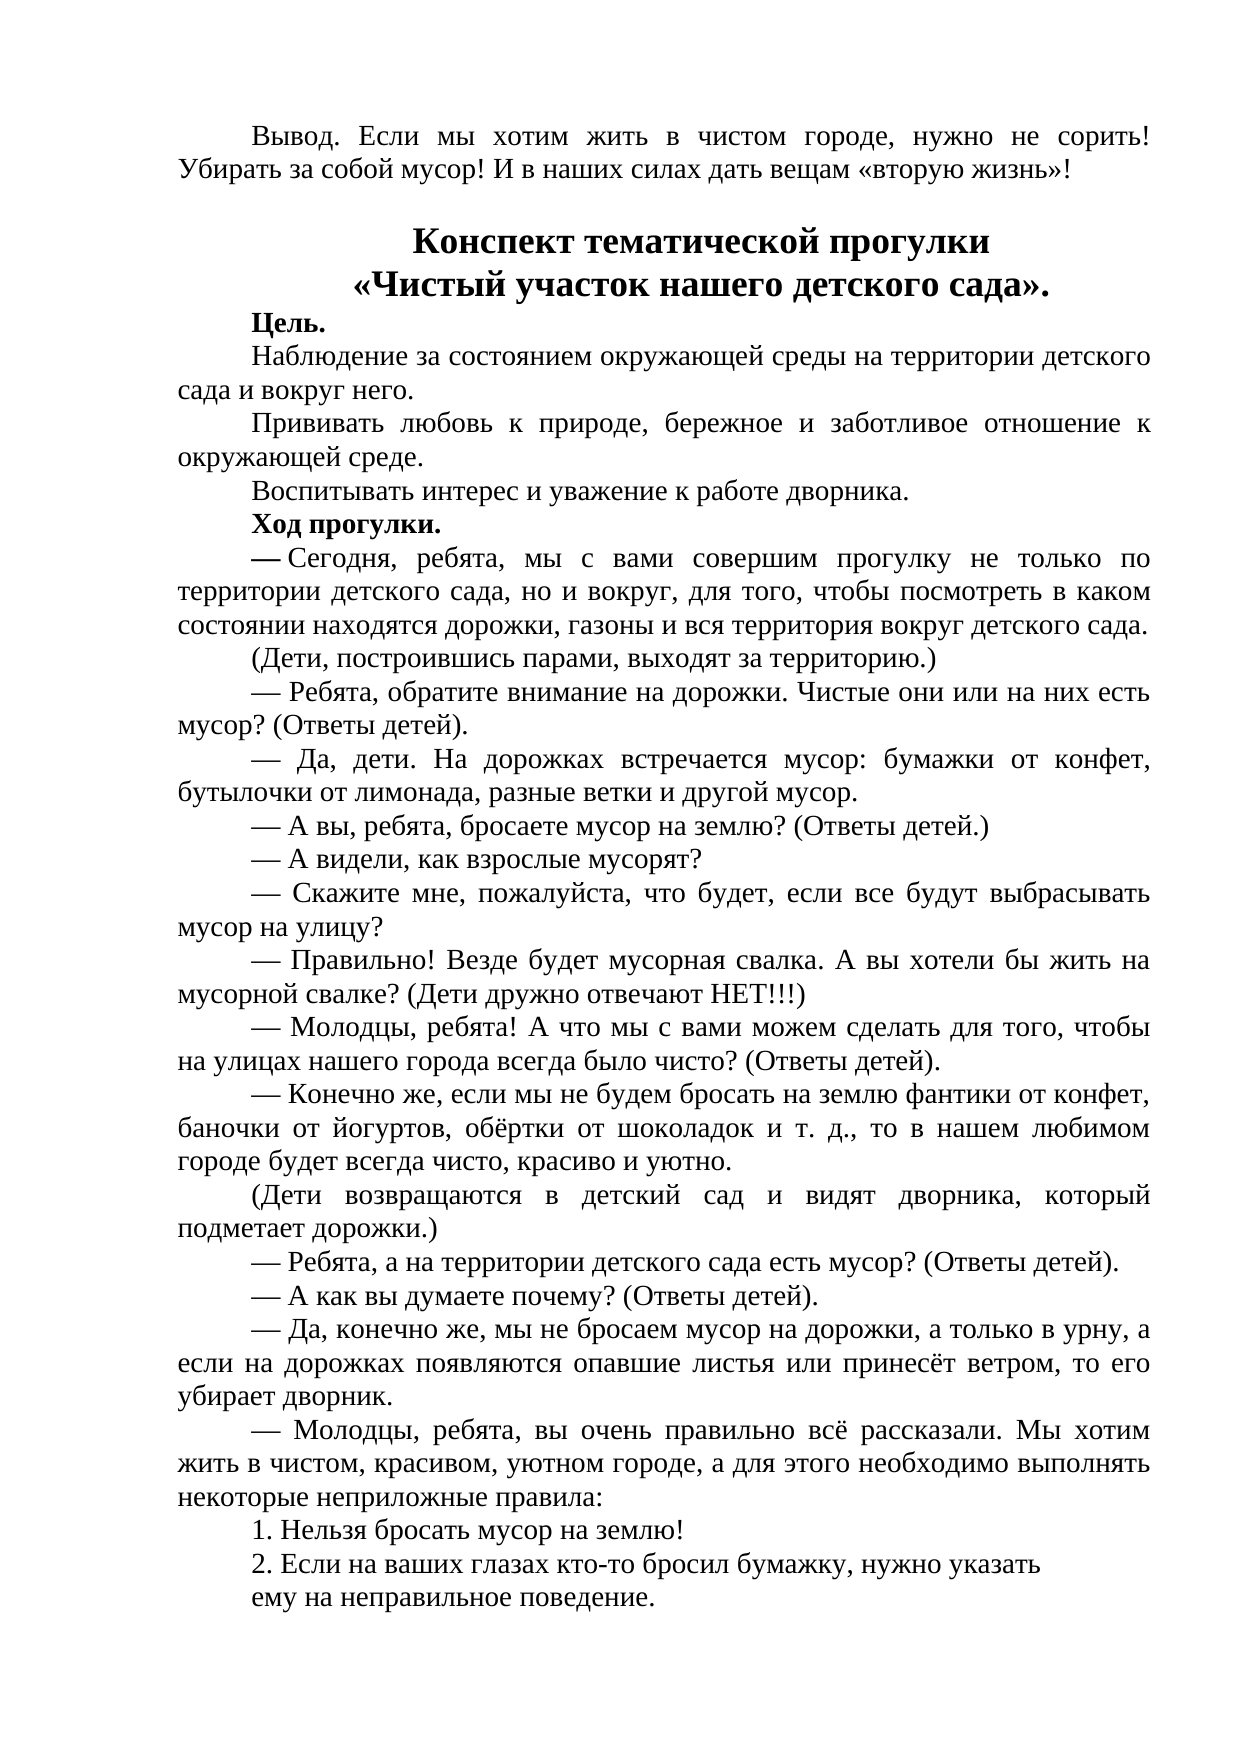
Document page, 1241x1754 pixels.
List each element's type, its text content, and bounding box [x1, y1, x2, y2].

text — Да, дети. На дорожках встречается мусор: бумажки от конфет, бутылочки от лимонада, разные ветки и другой мусор. [177, 741, 1152, 808]
text Вывод. Если мы хотим жить в чистом городе, нужно не сорить! Убирать за собой мусор! И в наших силах дать вещам «вторую жизнь»! [177, 118, 1152, 185]
text Наблюдение за состоянием окружающей среды на территории детского сада и вокруг него. [177, 338, 1152, 406]
text — Да, конечно же, мы не бросаем мусор на дорожки, а только в урну, а если на дорожках появляются опавшие листья или принесёт ветром, то его убирает дворник. [177, 1311, 1152, 1412]
text — А вы, ребята, бросаете мусор на землю? (Ответы детей.) [177, 808, 1152, 842]
text Прививать любовь к природе, бережное и заботливое отношение к окружающей среде. [177, 406, 1152, 473]
text — Правильно! Везде будет мусорная свалка. А вы хотели бы жить на мусорной свалке? (Дети дружно отвечают НЕТ!!!) [177, 942, 1152, 1009]
text (Дети, построившись парами, выходят за территорию.) [177, 640, 1152, 674]
text Воспитывать интерес и уважение к работе дворника. [177, 473, 1152, 506]
text Ход прогулки. [177, 506, 1152, 540]
text — Скажите мне, пожалуйста, что будет, если все будут выбрасывать мусор на улицу? [177, 875, 1152, 942]
text Конспект тематической прогулки [177, 219, 1152, 262]
text — Молодцы, ребята! А что мы с вами можем сделать для того, чтобы на улицах нашего города всегда было чисто? (Ответы детей). [177, 1009, 1152, 1076]
text 2. Если на ваших глазах кто-то бросил бумажку, нужно указать [177, 1546, 1152, 1579]
text «Чистый участок нашего детского сада». [177, 262, 1152, 305]
text 1. Нельзя бросать мусор на землю! [177, 1512, 1152, 1546]
text — А видели, как взрослые мусорят? [177, 842, 1152, 875]
text ему на неправильное поведение. [177, 1579, 1152, 1613]
text (Дети возвращаются в детский сад и видят дворника, который подметает дорожки.) [177, 1177, 1152, 1244]
text — Молодцы, ребята, вы очень правильно всё рассказали. Мы хотим жить в чистом, красивом, уютном городе, а для этого необходимо выполнять некоторые неприложные правила: [177, 1412, 1152, 1512]
text — Конечно же, если мы не будем бросать на землю фантики от конфет, баночки от йогуртов, обёртки от шоколадок и т. д., то в нашем любимом городе будет всегда чисто, красиво и уютно. [177, 1076, 1152, 1177]
text — Ребята, обратите внимание на дорожки. Чистые они или на них есть мусор? (Ответы детей). [177, 674, 1152, 741]
text Цель. [177, 305, 1152, 338]
text — Сегодня, ребята, мы с вами совершим прогулку не только по территории детского сада, но и вокруг, для того, чтобы посмотреть в каком состоянии находятся дорожки, газоны и вся территория вокруг детского сада. [177, 540, 1152, 640]
text — А как вы думаете почему? (Ответы детей). [177, 1278, 1152, 1311]
text — Ребята, а на территории детского сада есть мусор? (Ответы детей). [177, 1244, 1152, 1278]
